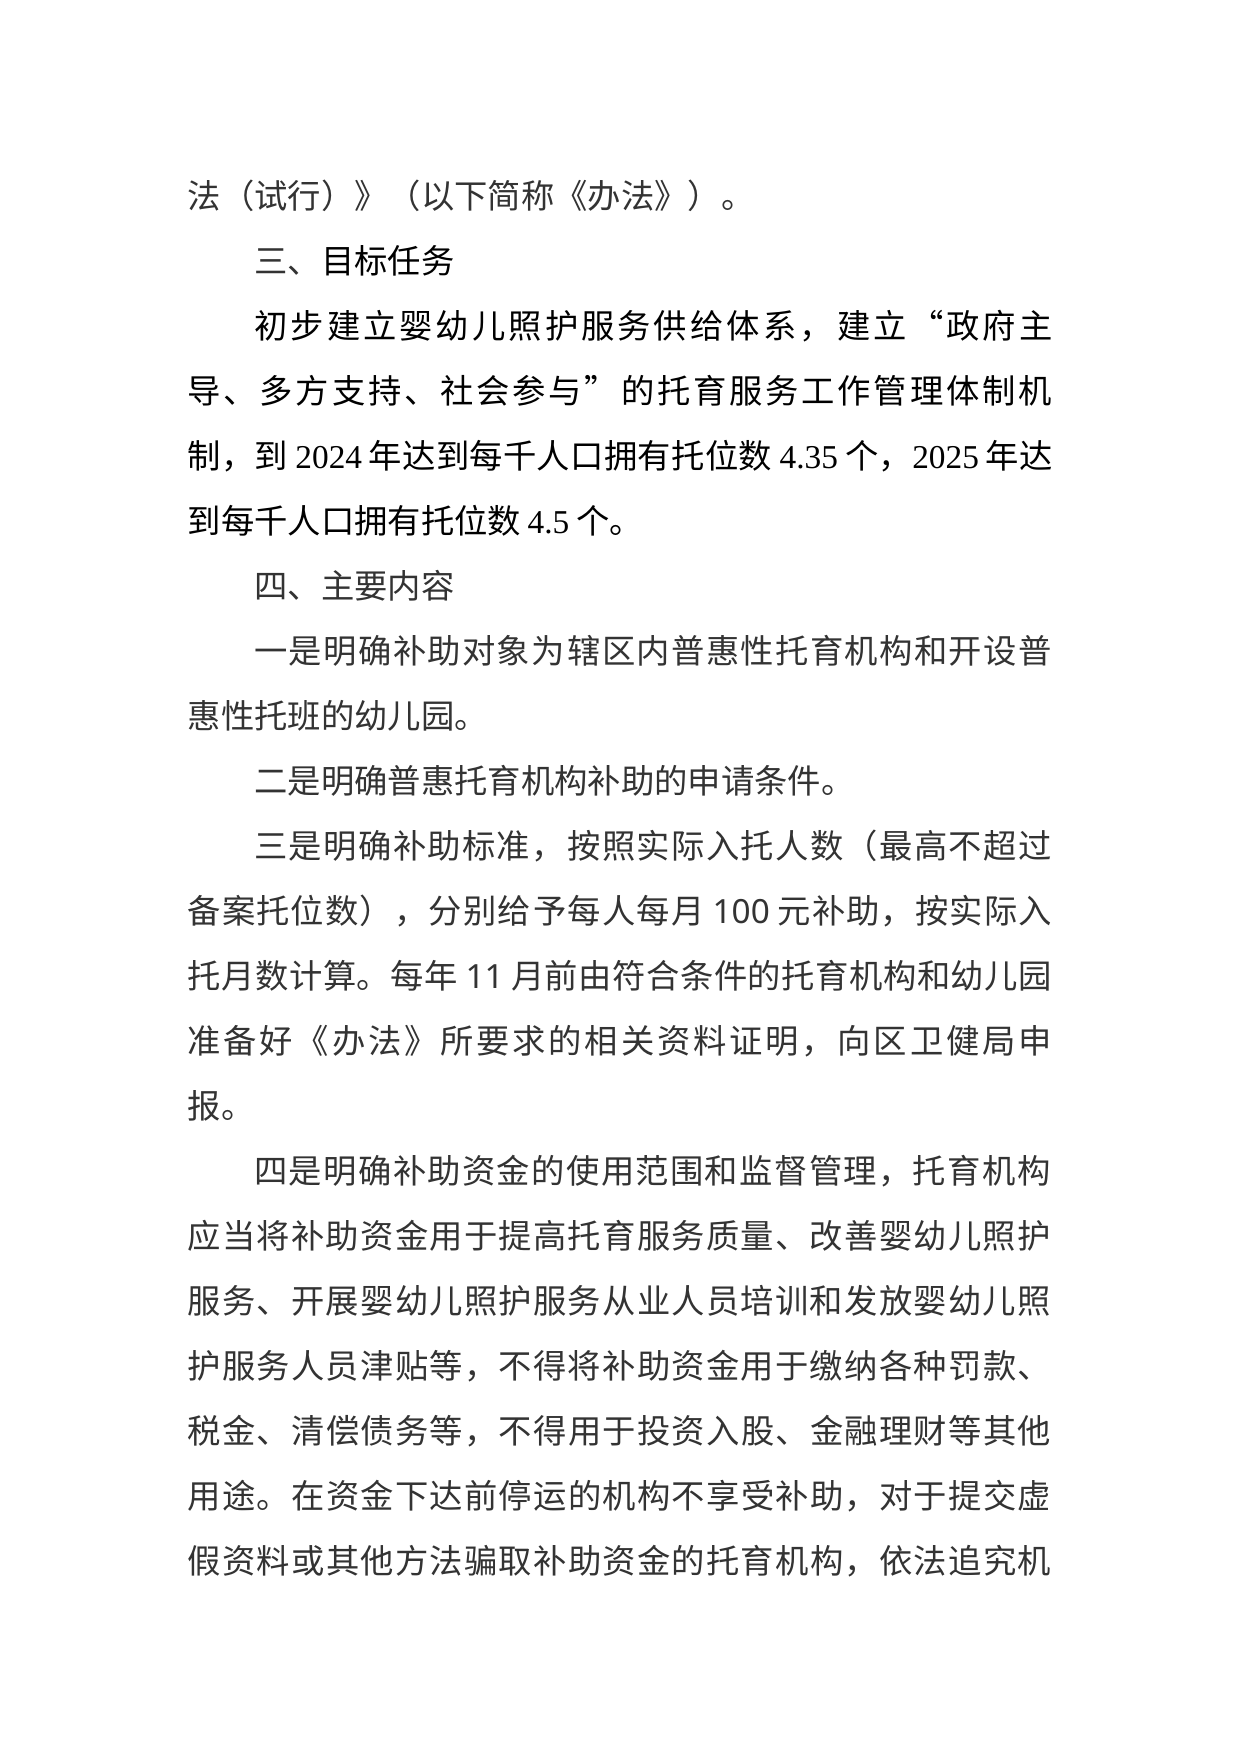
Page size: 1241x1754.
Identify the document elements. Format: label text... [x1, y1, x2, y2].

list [187, 1137, 1053, 1592]
list 四、主要内容 [187, 552, 1053, 617]
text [187, 162, 1053, 227]
list 一是明确补助对象为辖区内普惠性托育机构和开设普惠性托班的幼儿园。 [187, 617, 1053, 747]
list 三是明确补助标准，按照实际入托人数（最高不超过备案托位数），分别给予每人每月100元补助，按实际入托月数计算。每年11月前由符合条件的托育机构和幼儿园准备好《办法》所要求的相关资料证明，向区卫健局申报。 [187, 812, 1053, 1137]
text 初步建立婴幼儿照护服务供给体系，建立“政府主导、多方支持、社会参与”的托育服务工作管理体制机制，到2024年达到每千人口拥有托位数4.35个，2025年达到每千人口拥有托位数4.5个。 [187, 292, 1053, 552]
list 二是明确普惠托育机构补助的申请条件。 [187, 747, 1053, 812]
list 三、目标任务 [187, 227, 1053, 292]
